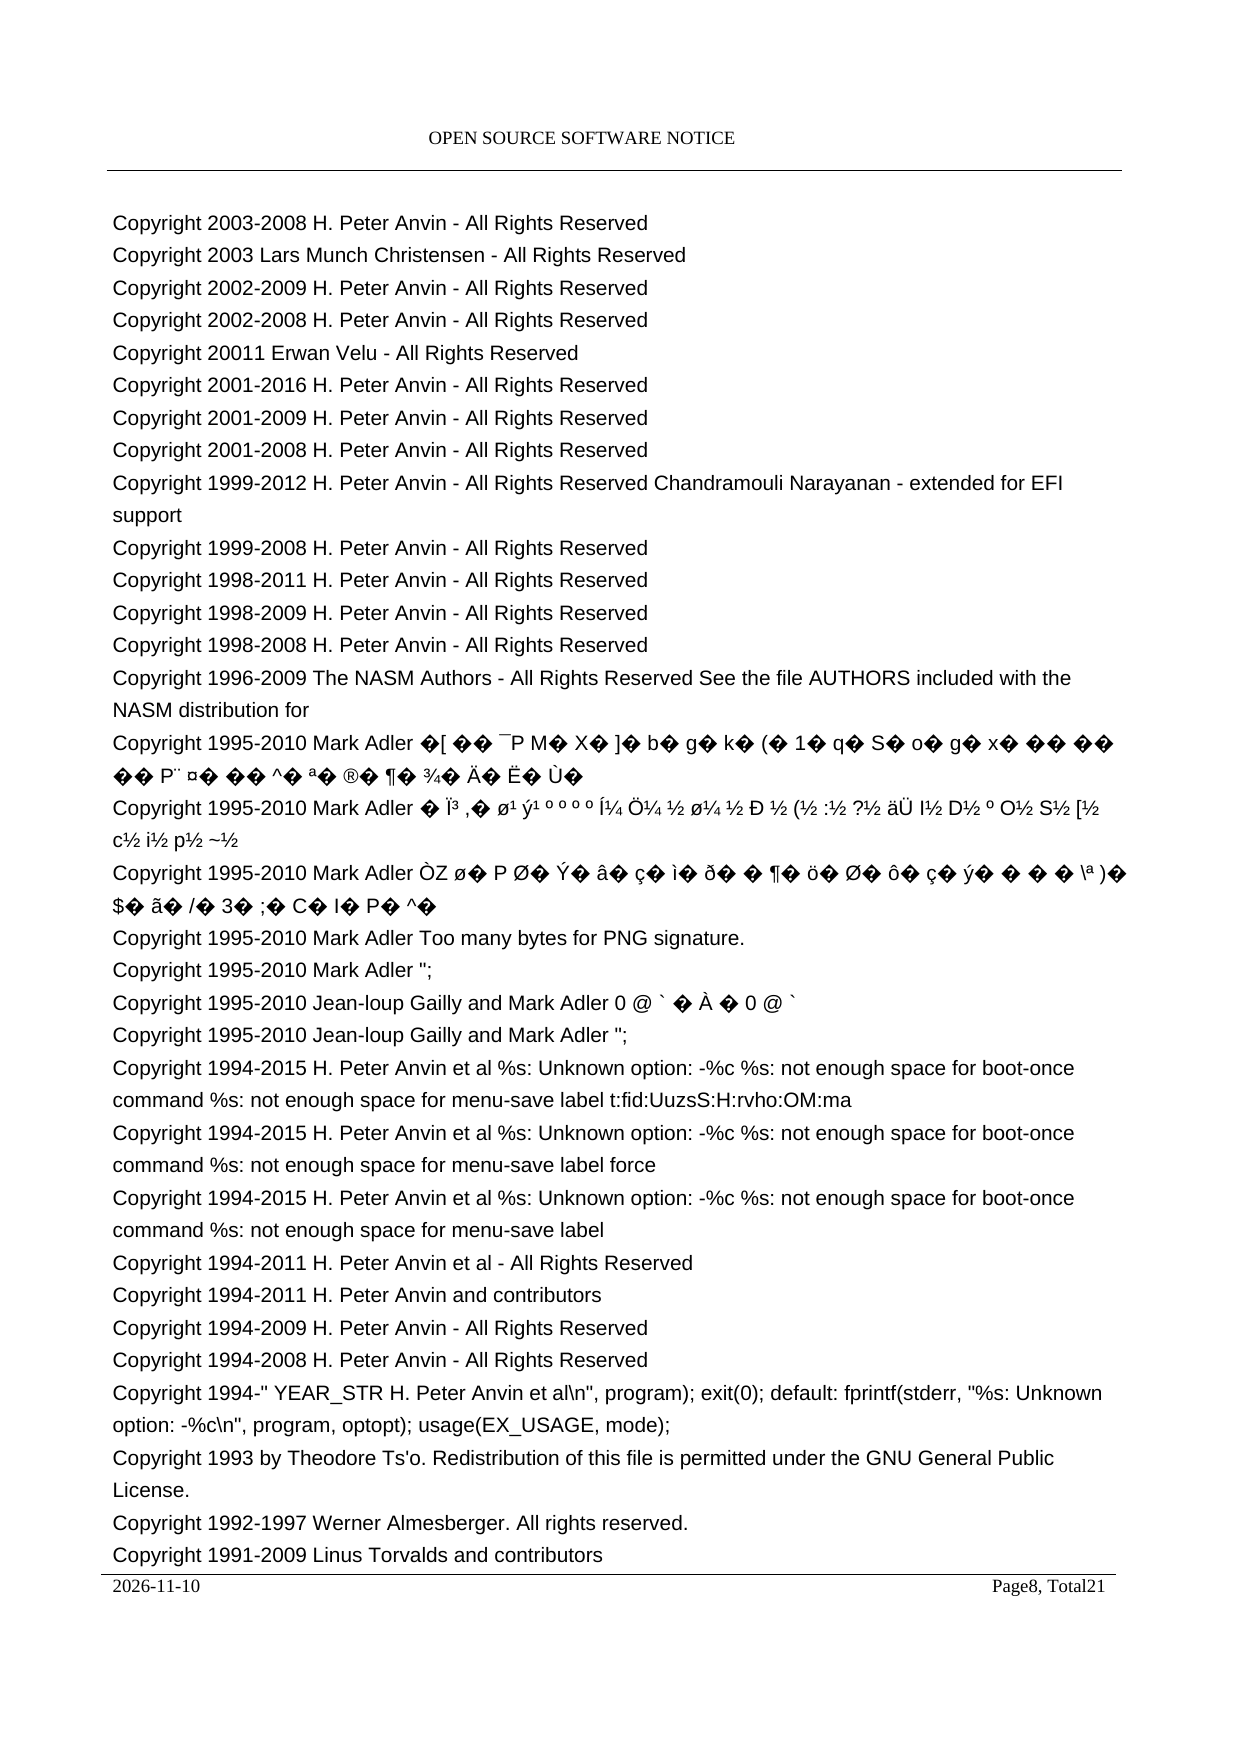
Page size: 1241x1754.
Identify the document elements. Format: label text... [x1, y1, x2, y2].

text Copyright 2002-2008 H. Peter Anvin - All Rights Reserved [112, 304, 1128, 336]
text Copyright 2003-2008 H. Peter Anvin - All Rights Reserved [112, 206, 1128, 239]
text Copyright 1996-2009 The NASM Authors - All Rights Reserved See the file AUTHORS included with the NASM distribution for [112, 661, 1128, 726]
text Copyright 1994-" YEAR_STR H. Peter Anvin et al\n", program); exit(0); default: fprintf(stderr, "%s: Unknown option: -%c\n", program, optopt); usage(EX_USAGE, mode); [112, 1376, 1128, 1441]
text Copyright 1995-2010 Jean-loup Gailly and Mark Adler "; [112, 1019, 1128, 1051]
text Copyright 1994-2015 H. Peter Anvin et al %s: Unknown option: -%c %s: not enough space for boot-once command %s: not enough space for menu-save label t:fid:UuzsS:H:rvho:OM:ma [112, 1051, 1128, 1116]
text Copyright 2002-2009 H. Peter Anvin - All Rights Reserved [112, 271, 1128, 304]
text Copyright 2001-2008 H. Peter Anvin - All Rights Reserved [112, 434, 1128, 466]
text Copyright 1995-2010 Mark Adler ÒZ ø� P Ø� Ý� â� ç� ì� ð� ­� ¶� ö� Ø� ô� ç� ý� � � � \ª )� $� ã� /� 3� ;� C� I� P� ^� [112, 856, 1128, 921]
text Copyright 2003 Lars Munch Christensen - All Rights Reserved [112, 239, 1128, 271]
text Copyright 1995-2010 Mark Adler �[ �� ¯P M� X� ]� b� g� k� (� 1� q� S� o� g� x� �� �� �� P¨ ¤� �� ^� ª� ®� ¶� ¾� Ä� Ë� Ù� [112, 726, 1128, 791]
text Copyright 20011 Erwan Velu - All Rights Reserved [112, 336, 1128, 369]
text Copyright 2001-2016 H. Peter Anvin - All Rights Reserved [112, 369, 1128, 401]
text Copyright 1995-2010 Mark Adler Too many bytes for PNG signature. [112, 921, 1128, 954]
text Copyright 1992-1997 Werner Almesberger. All rights reserved. [112, 1506, 1128, 1539]
text Copyright 1994-2008 H. Peter Anvin - All Rights Reserved [112, 1344, 1128, 1376]
text Copyright 1991-2009 Linus Torvalds and contributors [112, 1539, 1128, 1571]
text Copyright 1999-2008 H. Peter Anvin - All Rights Reserved [112, 531, 1128, 564]
text Copyright 1995-2010 Mark Adler "; [112, 954, 1128, 986]
text Copyright 1998-2008 H. Peter Anvin - All Rights Reserved [112, 629, 1128, 661]
text Copyright 1999-2012 H. Peter Anvin - All Rights Reserved Chandramouli Narayanan - extended for EFI support [112, 466, 1128, 531]
text Copyright 1995-2010 Mark Adler � Ï³ ,� ø¹ ý¹ º º º º Í¼ Ö¼ ½ ø¼ ½ Ð ½ (½ :½ ?½ äÜ I½ D½ º O½ S½ [½ c½ i½ p½ ~½ [112, 791, 1128, 856]
text Copyright 1994-2009 H. Peter Anvin - All Rights Reserved [112, 1311, 1128, 1344]
text Copyright 2001-2009 H. Peter Anvin - All Rights Reserved [112, 401, 1128, 434]
text Copyright 1994-2011 H. Peter Anvin and contributors [112, 1279, 1128, 1311]
text Copyright 1994-2015 H. Peter Anvin et al %s: Unknown option: -%c %s: not enough space for boot-once command %s: not enough space for menu-save label force [112, 1116, 1128, 1181]
text Copyright 1993 by Theodore Ts'o. Redistribution of this file is permitted under the GNU General Public License. [112, 1441, 1128, 1506]
text Copyright 1998-2009 H. Peter Anvin - All Rights Reserved [112, 596, 1128, 629]
text Copyright 1994-2011 H. Peter Anvin et al - All Rights Reserved [112, 1246, 1128, 1279]
text Copyright 1998-2011 H. Peter Anvin - All Rights Reserved [112, 564, 1128, 596]
text Copyright 1995-2010 Jean-loup Gailly and Mark Adler 0 @ ` � À � 0 @ ` [112, 986, 1128, 1019]
text Copyright 1994-2015 H. Peter Anvin et al %s: Unknown option: -%c %s: not enough space for boot-once command %s: not enough space for menu-save label [112, 1181, 1128, 1246]
